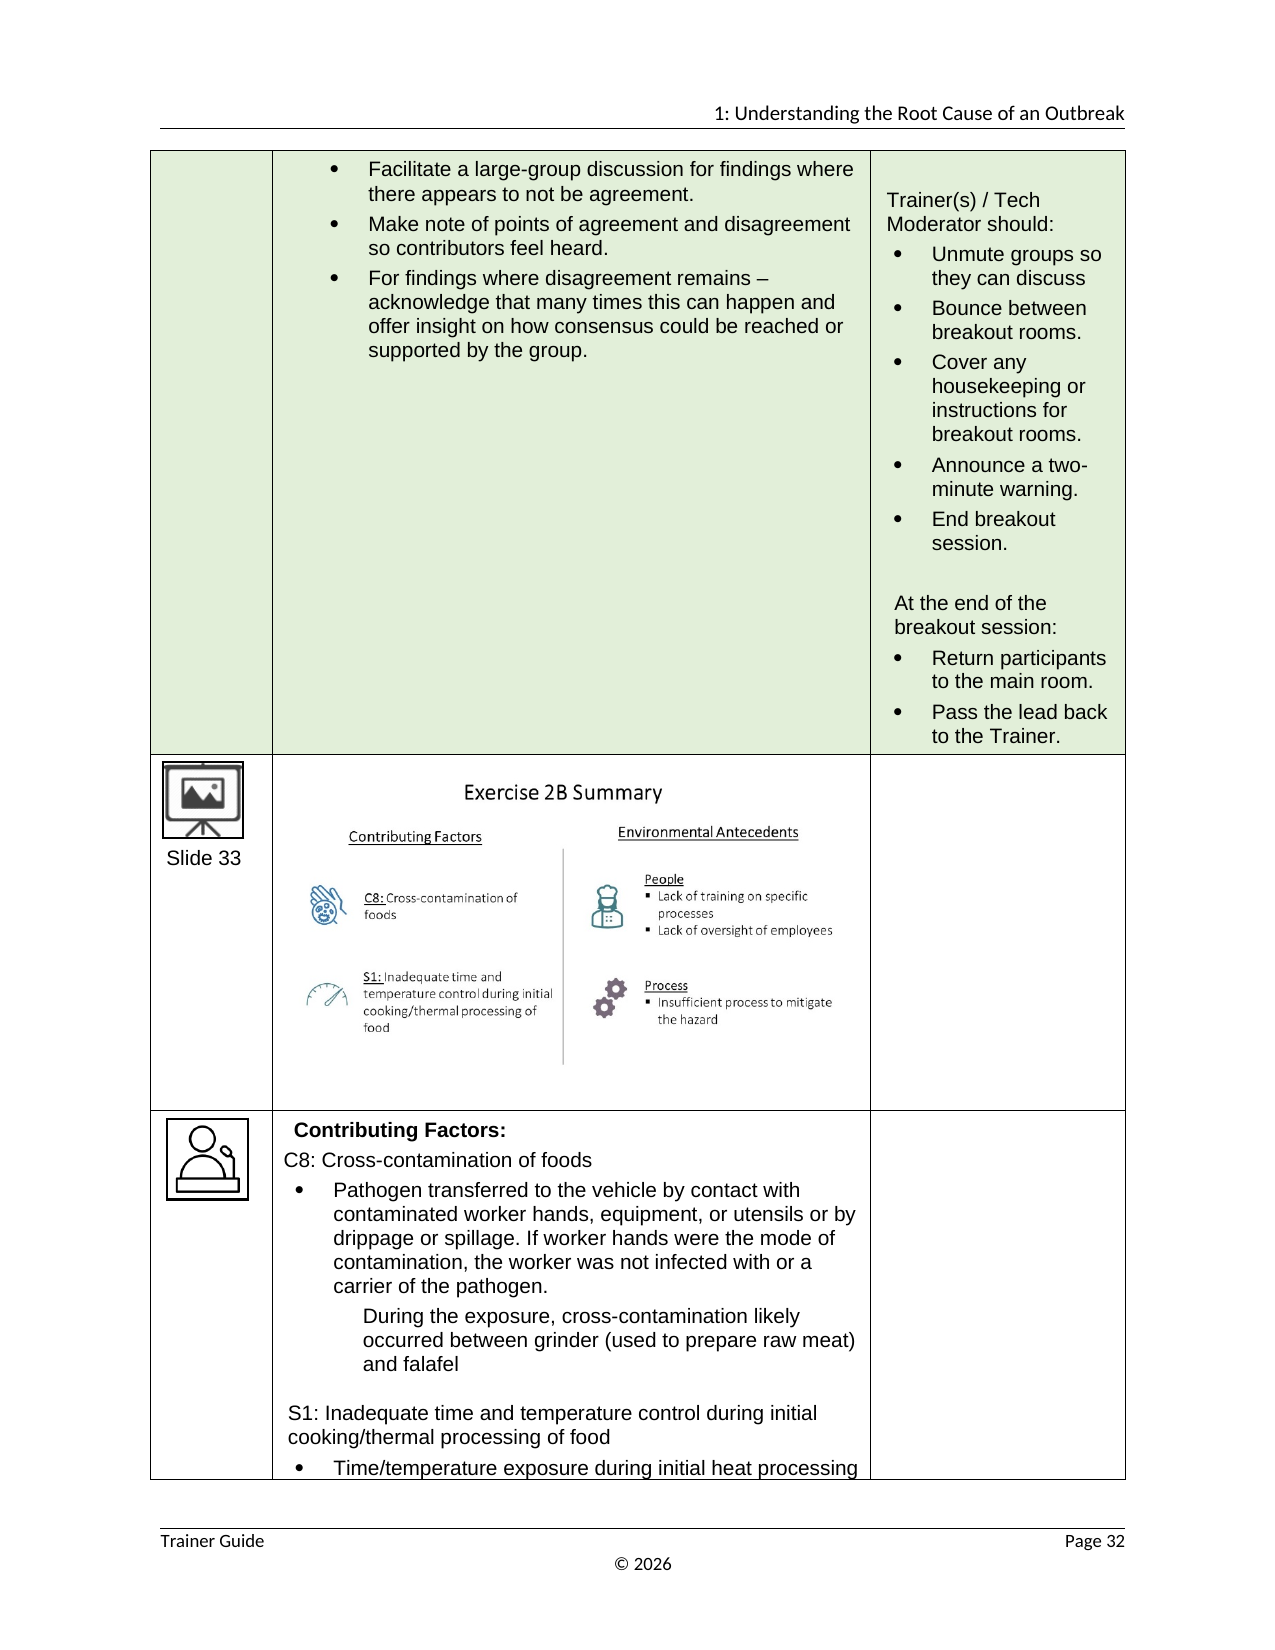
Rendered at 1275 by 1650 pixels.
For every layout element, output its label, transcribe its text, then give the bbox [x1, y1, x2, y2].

table_cell [871, 755, 1125, 1110]
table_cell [871, 151, 1125, 754]
table_cell [871, 1111, 1125, 1479]
picture [164, 763, 242, 837]
picture [288, 767, 854, 1086]
picture [168, 1120, 247, 1198]
table_cell [151, 151, 272, 754]
table_cell [151, 1111, 272, 1479]
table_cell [273, 1111, 870, 1479]
table_cell [273, 755, 870, 1110]
table_cell Slide 33 [151, 755, 272, 1110]
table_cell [273, 151, 870, 754]
